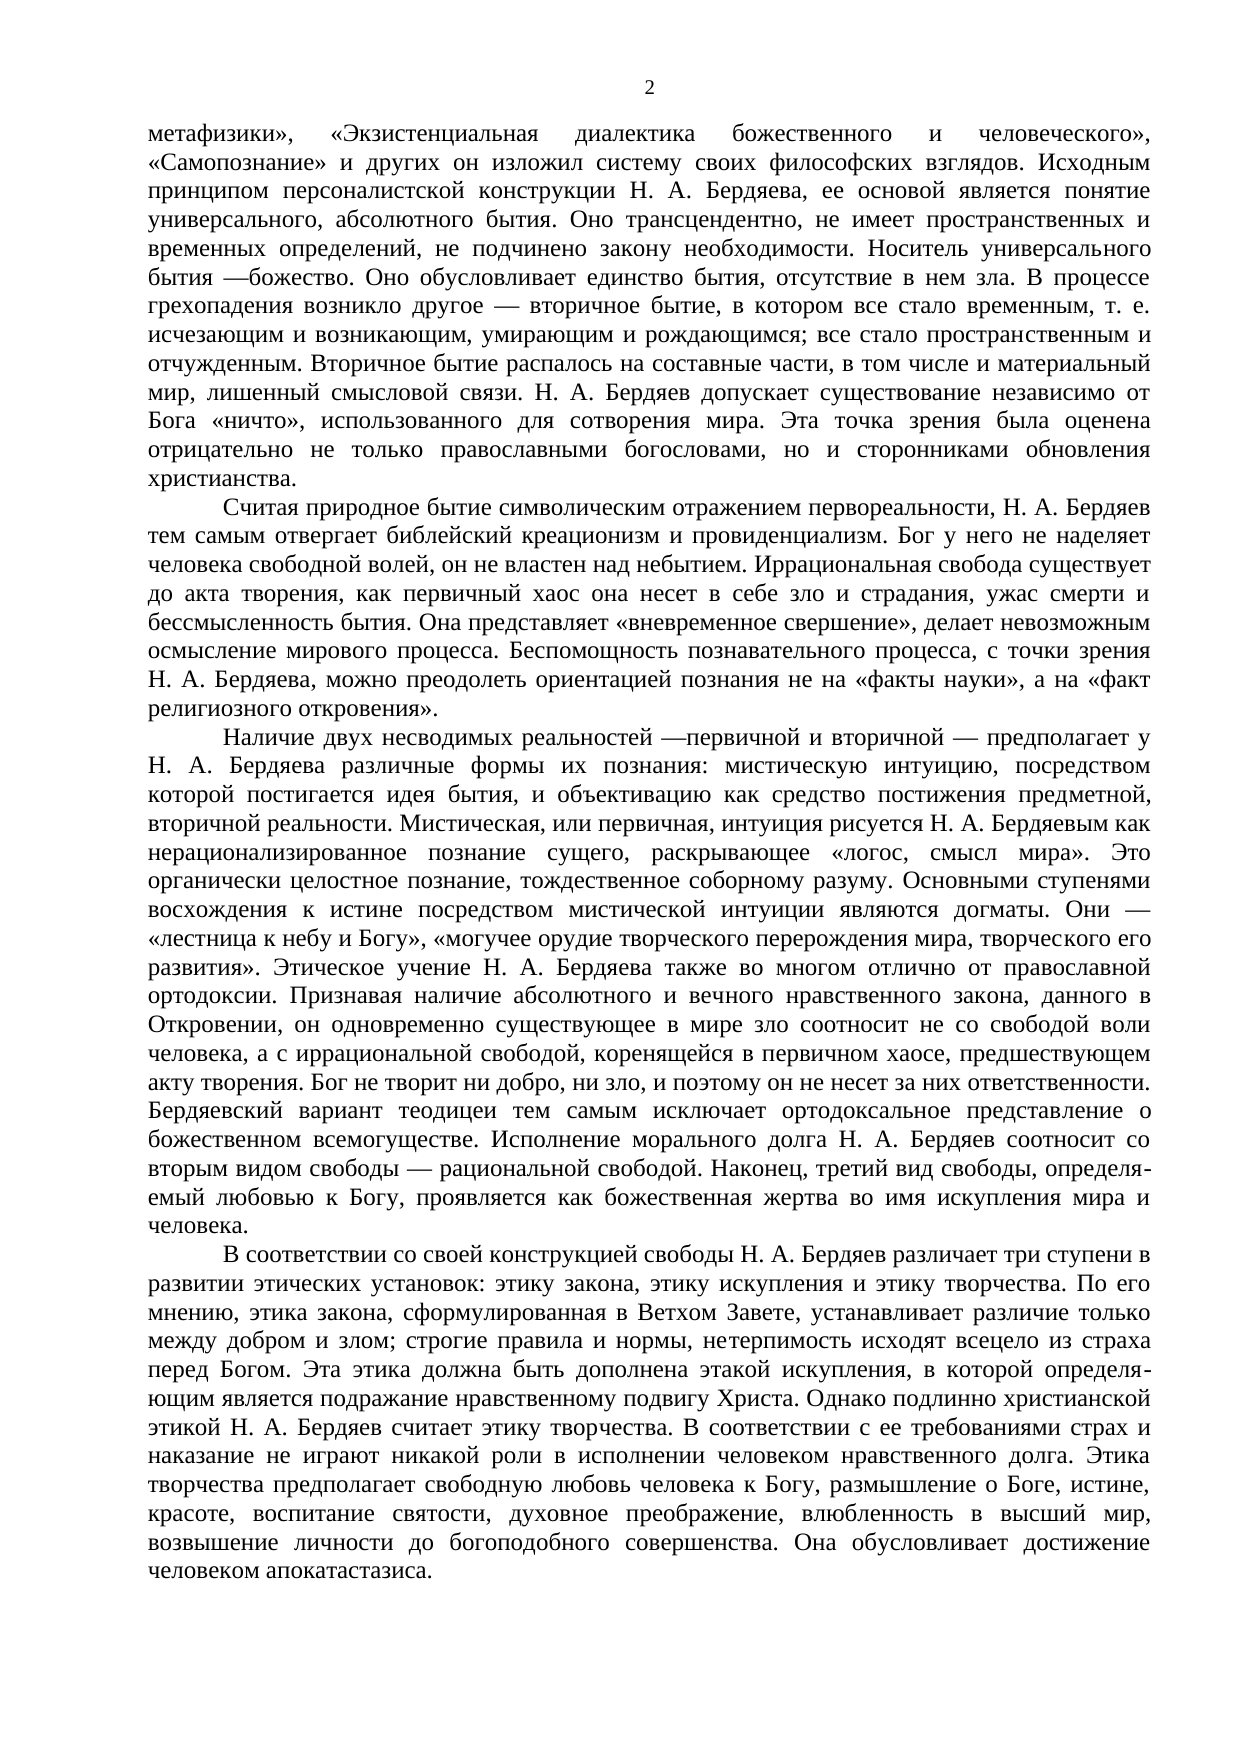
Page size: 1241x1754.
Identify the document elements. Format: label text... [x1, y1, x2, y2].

text Наличие двух несводимых реальностей —первичной и вторичной — предполагает у Н. А. Бердяева различные формы их познания: мистическую интуицию, посредством которой постигается идея бытия, и объективацию как средство постижения предметной, вторичной реальности. Мистическая, или первичная, интуиция рисуется Н. А. Бердяевым как нерационализированное познание сущего, раскрывающее «логос, смысл мира». Это органически целостное познание, тождественное соборному разуму. Основными ступенями восхождения к истине посредством мистической интуиции являются догматы. Они — «лестница к небу и Богу», «могучее орудие творческого перерождения мира, творческого его развития». Этическое учение Н. А. Бердяева также во многом отлично от православной ортодоксии. Признавая наличие абсолютного и вечного нравственного закона, данного в Откровении, он одновременно существующее в мире зло соотносит не со свободой воли человека, а с иррациональной свободой, коренящейся в первичном хаосе, предшествующем акту творения. Бог не творит ни добро, ни зло, и поэтому он не несет за них ответственности. Бердяевский вариант теодицеи тем самым исключает ортодоксальное представление о божественном всемогуществе. Исполнение морального долга Н. А. Бердяев соотносит со вторым видом свободы — рациональной свободой. Наконец, третий вид свободы, определяемый любовью к Богу, проявляется как божественная жертва во имя искупления мира и человека. [148, 722, 1152, 1239]
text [148, 118, 1152, 492]
text Считая природное бытие символическим отражением первореальности, Н. А. Бердяев тем самым отвергает библейский креационизм и провиденциализм. Бог у него не наделяет человека свободной волей, он не властен над небытием. Иррациональная свобода существует до акта творения, как первичный хаос она несет в себе зло и страдания, ужас смерти и бессмысленность бытия. Она представляет «вневременное свершение», делает невозможным осмысление мирового процесса. Беспомощность познавательного процесса, с точки зрения Н. А. Бердяева, можно преодолеть ориентацией познания не на «факты науки», а на «факт религиозного откровения». [148, 492, 1152, 722]
text В соответствии со своей конструкцией свободы Н. А. Бердяев различает три ступени в развитии этических установок: этику закона, этику искупления и этику творчества. По его мнению, этика закона, сформулированная в Ветхом Завете, устанавливает различие только между добром и злом; строгие правила и нормы, нетерпимость исходят всецело из страха перед Богом. Эта этика должна быть дополнена этакой искупления, в которой определяющим является подражание нравственному подвигу Христа. Однако подлинно христианской этикой Н. А. Бердяев считает этику творчества. В соответствии с ее требованиями страх и наказание не играют никакой роли в исполнении человеком нравственного долга. Этика творчества предполагает свободную любовь человека к Богу, размышление о Боге, истине, красоте, воспитание святости, духовное преображение, влюбленность в высший мир, возвышение личности до богоподобного совершенства. Она обусловливает достижение человеком апокатастазиса. [148, 1239, 1152, 1584]
